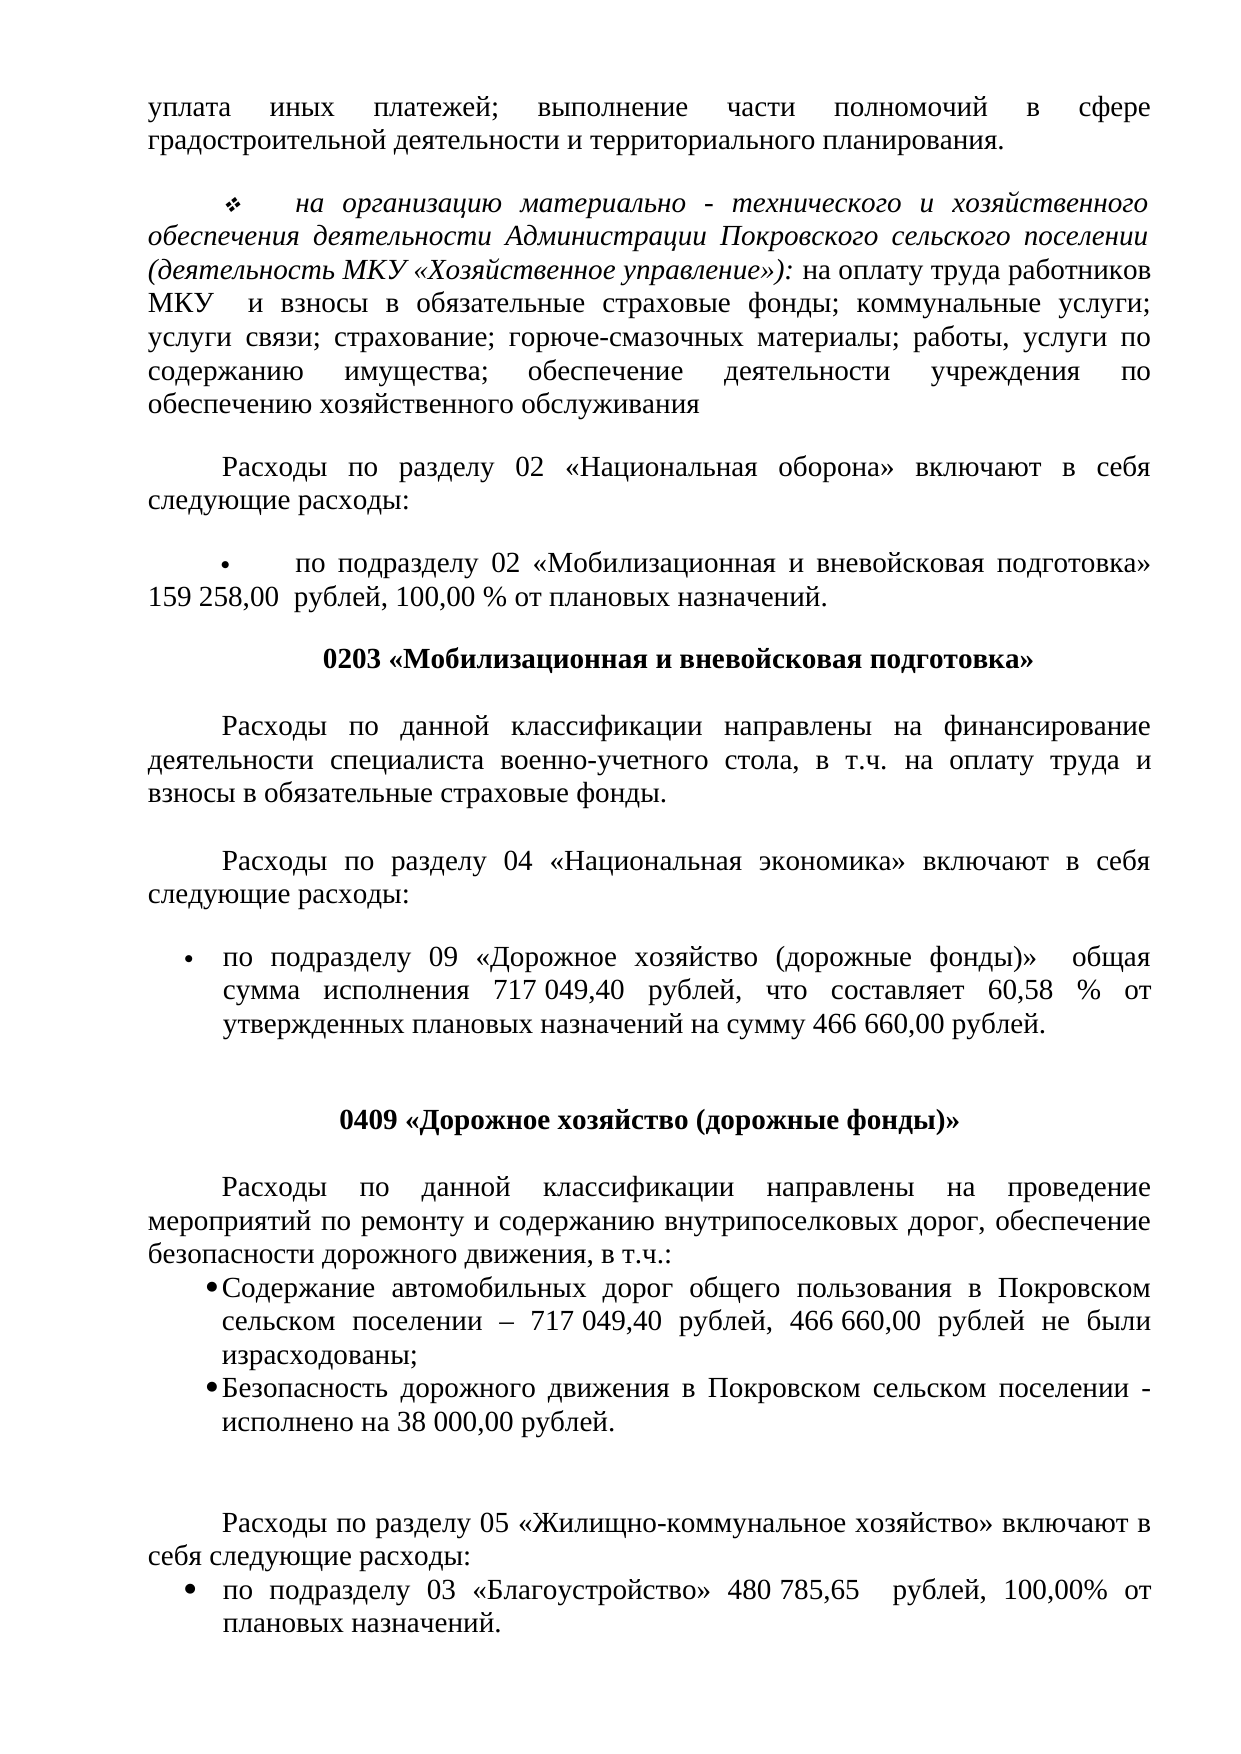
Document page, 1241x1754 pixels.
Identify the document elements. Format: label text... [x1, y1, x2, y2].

list по подразделу 03 «Благоустройство» 480 785,65 рублей, 100,00% от плановых назначений. [185, 1572, 1152, 1639]
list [148, 89, 1152, 156]
list Безопасность дорожного движения в Покровском сельском поселении - исполнено на 38 000,00 рублей. [207, 1371, 1152, 1438]
text Расходы по данной классификации направлены на финансирование деятельности специалиста военно-учетного стола, в т.ч. на оплату труда и взносы в обязательные страховые фонды. [148, 708, 1152, 809]
text Расходы по разделу 05 «Жилищно-коммунальное хозяйство» включают в себя следующие расходы: [148, 1505, 1152, 1572]
list 0203 «Мобилизационная и вневойсковая подготовка» [323, 641, 1152, 675]
list на организацию материально - технического и хозяйственного обеспечения деятельности Администрации Покровского сельского поселении (деятельность МКУ «Хозяйственное управление»): на оплату труда работников МКУ и взносы в обязательные страховые фонды; коммунальные услуги; услуги связи; страхование; горюче-смазочных материалы; работы, услуги по содержанию имущества; обеспечение деятельности учреждения по обеспечению хозяйственного обслуживания [148, 185, 1152, 420]
list по подразделу 09 «Дорожное хозяйство (дорожные фонды)» общая сумма исполнения 717 049,40 рублей, что составляет 60,58 % от утвержденных плановых назначений на сумму 466 660,00 рублей. [185, 939, 1152, 1039]
text Расходы по данной классификации направлены на проведение мероприятий по ремонту и содержанию внутрипоселковых дорог, обеспечение безопасности дорожного движения, в т.ч.: [148, 1169, 1152, 1270]
list по подразделу 02 «Мобилизационная и вневойсковая подготовка» 159 258,00 рублей, 100,00 % от плановых назначений. [148, 545, 1152, 612]
text Расходы по разделу 04 «Национальная экономика» включают в себя следующие расходы: [148, 843, 1152, 910]
text 0409 «Дорожное хозяйство (дорожные фонды)» [148, 1102, 1152, 1136]
text Расходы по разделу 02 «Национальная оборона» включают в себя следующие расходы: [148, 449, 1152, 516]
list Содержание автомобильных дорог общего пользования в Покровском сельском поселении – 717 049,40 рублей, 466 660,00 рублей не были израсходованы; [207, 1270, 1152, 1371]
